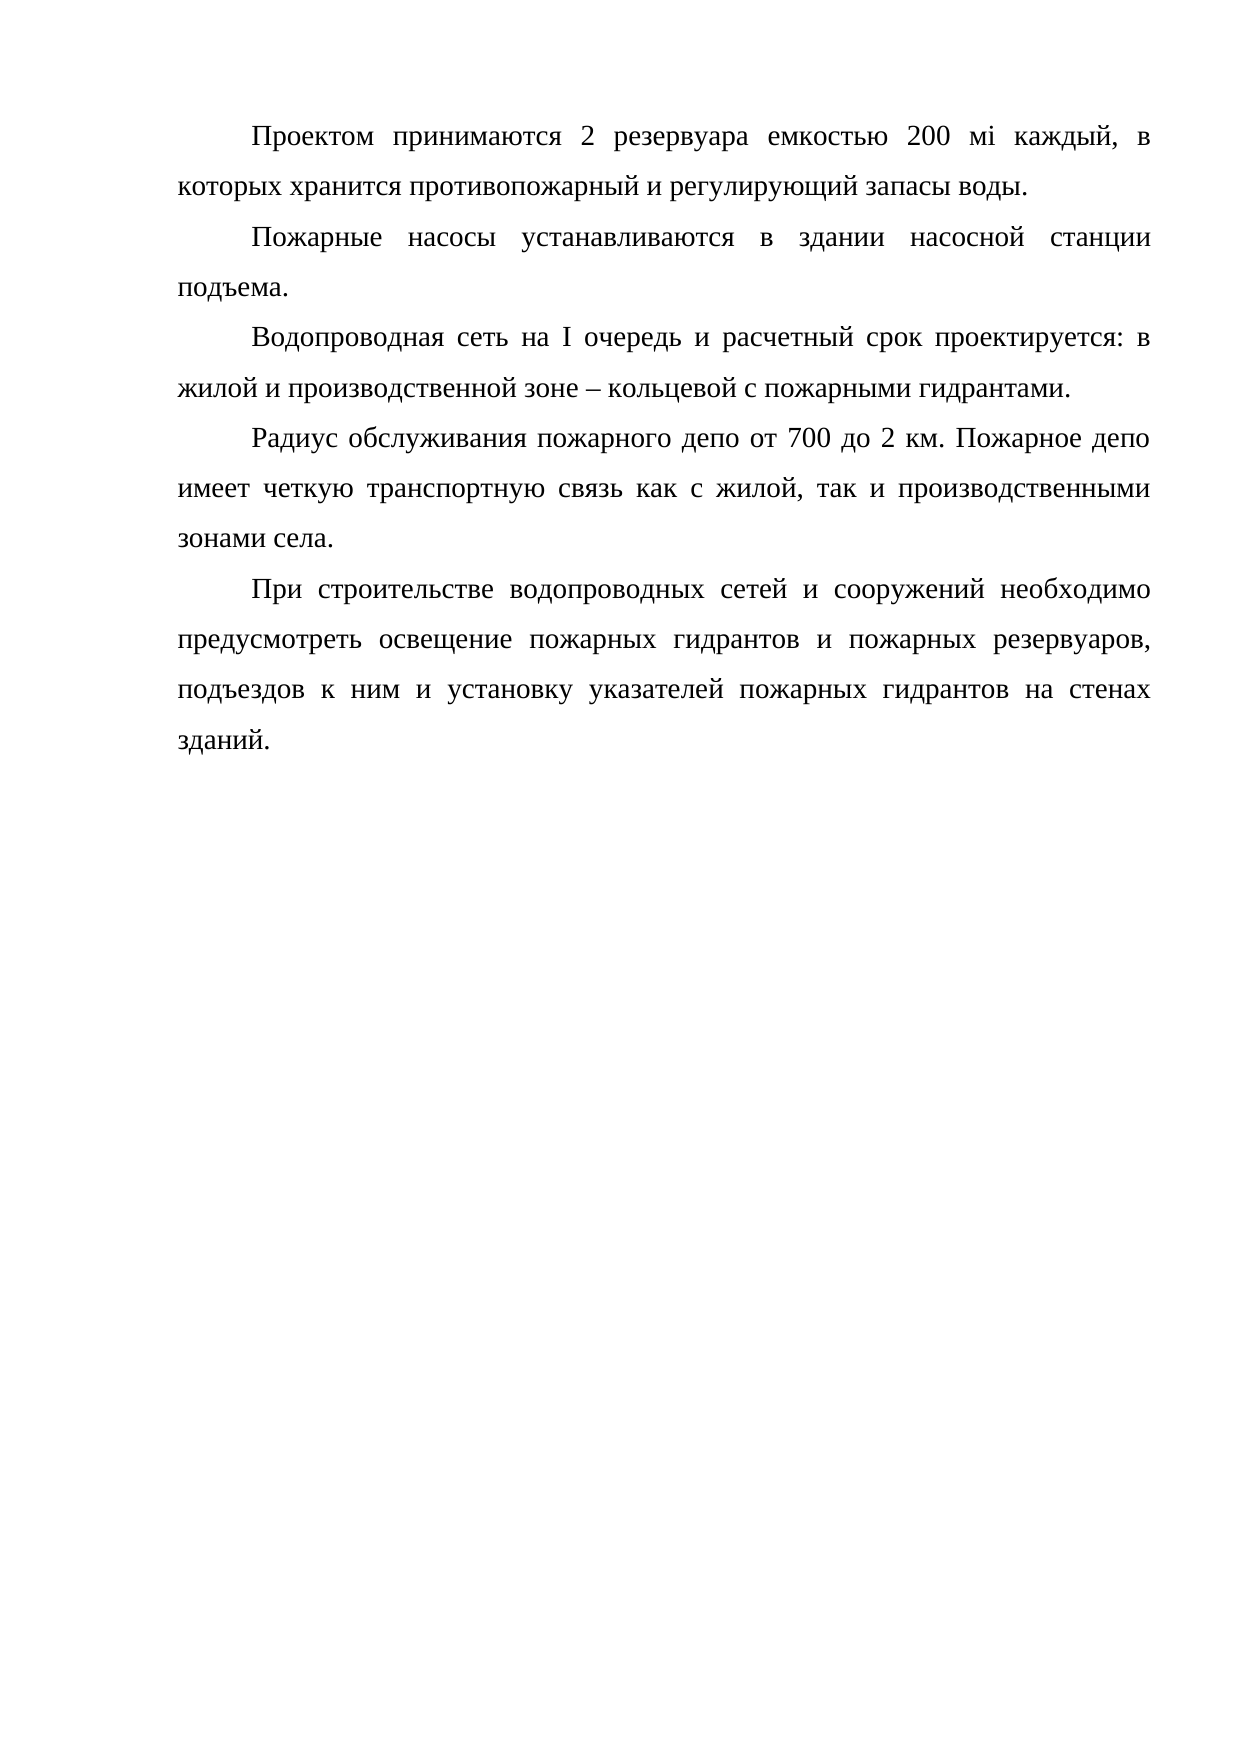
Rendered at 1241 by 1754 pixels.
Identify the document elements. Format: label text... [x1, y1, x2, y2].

text Водопроводная сеть на I очередь и расчетный срок проектируется: в жилой и производственной зоне – кольцевой с пожарными гидрантами. [177, 319, 1152, 403]
text Пожарные насосы устанавливаются в здании насосной станции подъема. [177, 219, 1152, 303]
text Проектом принимаются 2 резервуара емкостью 200 мі каждый, в которых хранится противопожарный и регулирующий запасы воды. [177, 118, 1152, 202]
text При строительстве водопроводных сетей и сооружений необходимо предусмотреть освещение пожарных гидрантов и пожарных резервуаров, подъездов к ним и установку указателей пожарных гидрантов на стенах зданий. [177, 571, 1152, 755]
text Радиус обслуживания пожарного депо от 700 до 2 км. Пожарное депо имеет четкую транспортную связь как с жилой, так и производственными зонами села. [177, 420, 1152, 554]
